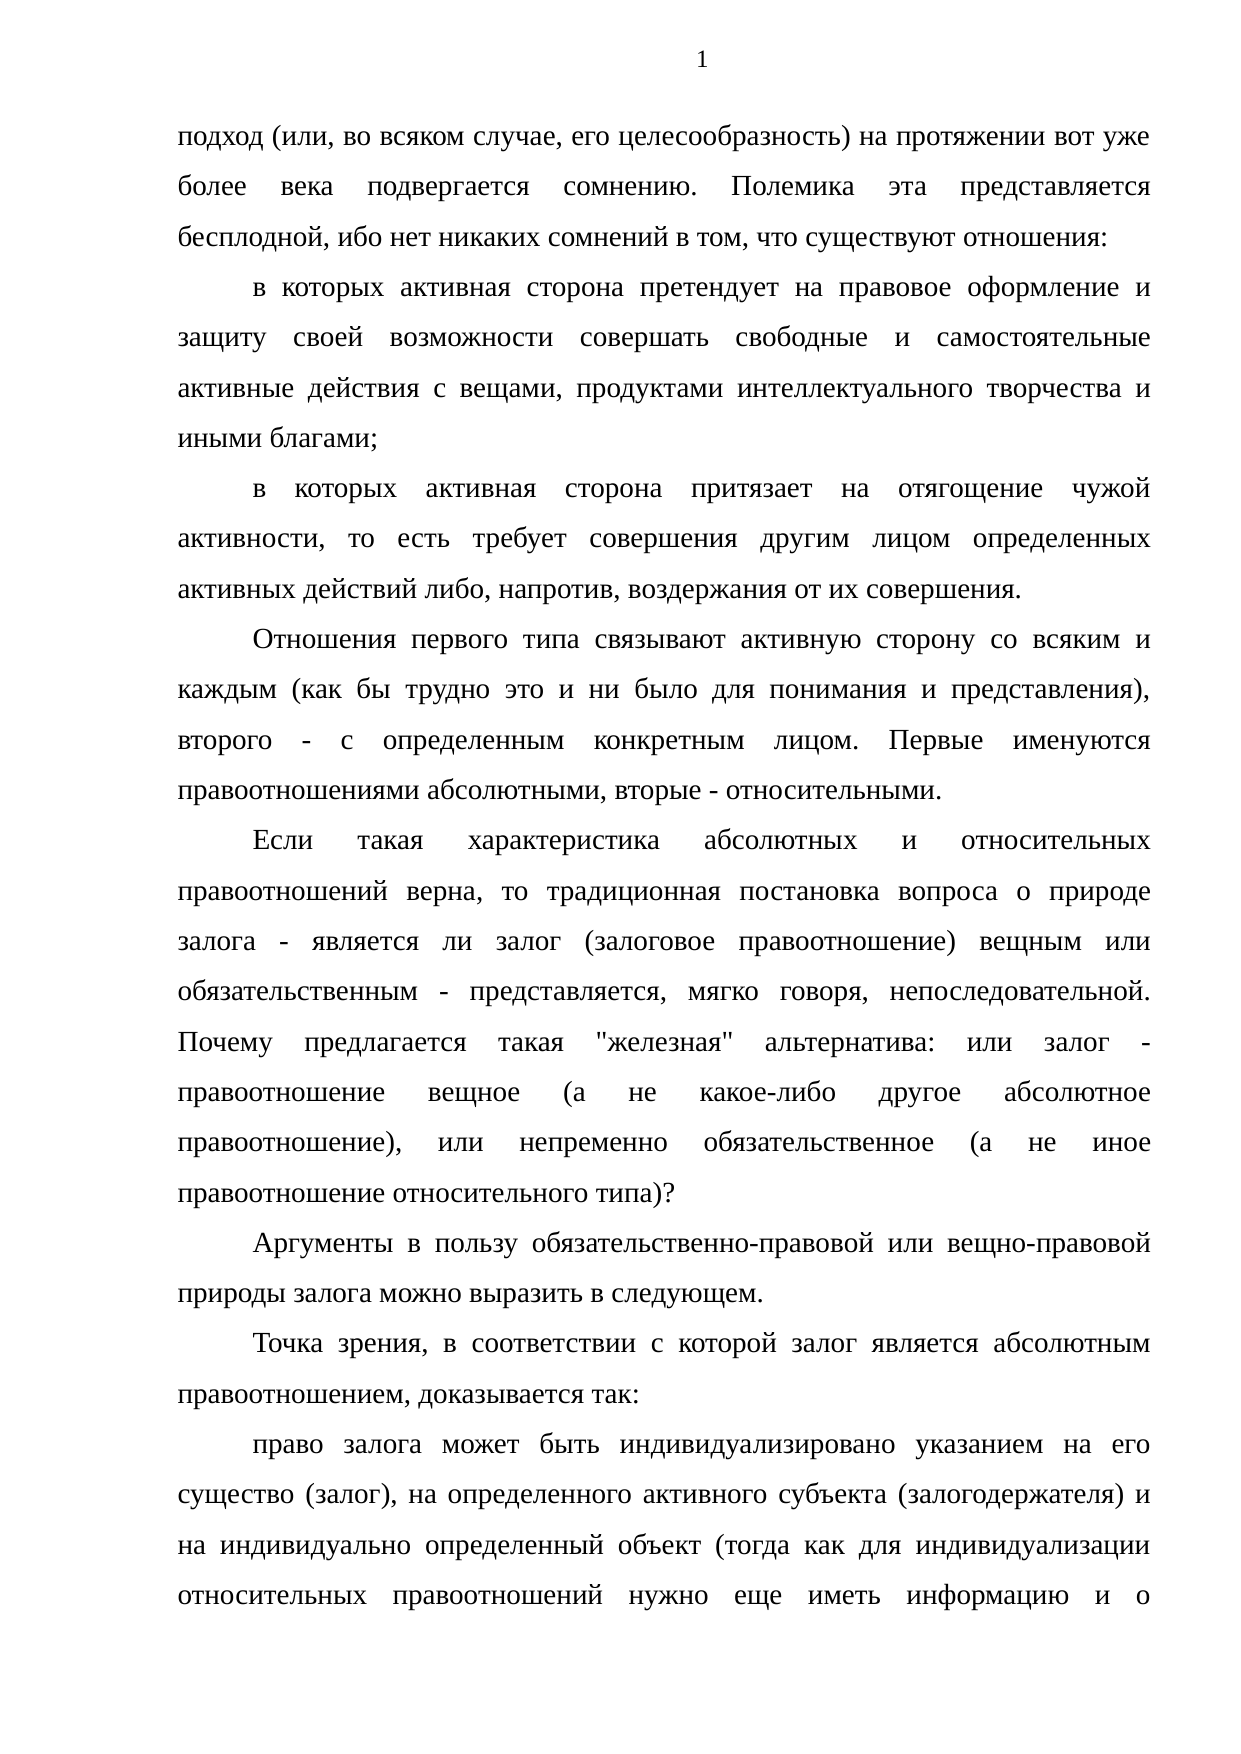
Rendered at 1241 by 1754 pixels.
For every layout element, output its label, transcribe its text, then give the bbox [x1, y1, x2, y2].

text Аргументы в пользу обязательственно-правовой или вещно-правовой природы залога можно выразить в следующем. [177, 1225, 1152, 1309]
text Отношения первого типа связывают активную сторону со всяким и каждым (как бы трудно это и ни было для понимания и представления), второго - с определенным конкретным лицом. Первые именуются правоотношениями абсолютными, вторые - относительными. [177, 621, 1152, 806]
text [177, 118, 1152, 252]
text в которых активная сторона претендует на правовое оформление и защиту своей возможности совершать свободные и самостоятельные активные действия с вещами, продуктами интеллектуального творчества и иными благами; [177, 269, 1152, 453]
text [177, 1426, 1152, 1611]
text в которых активная сторона притязает на отягощение чужой активности, то есть требует совершения другим лицом определенных активных действий либо, напротив, воздержания от их совершения. [177, 470, 1152, 604]
text Если такая характеристика абсолютных и относительных правоотношений верна, то традиционная постановка вопроса о природе залога - является ли залог (залоговое правоотношение) вещным или обязательственным - представляется, мягко говоря, непоследовательной. Почему предлагается такая "железная" альтернатива: или залог - правоотношение вещное (а не какое-либо другое абсолютное правоотношение), или непременно обязательственное (а не иное правоотношение относительного типа)? [177, 822, 1152, 1208]
text Точка зрения, в соответствии с которой залог является абсолютным правоотношением, доказывается так: [177, 1326, 1152, 1409]
